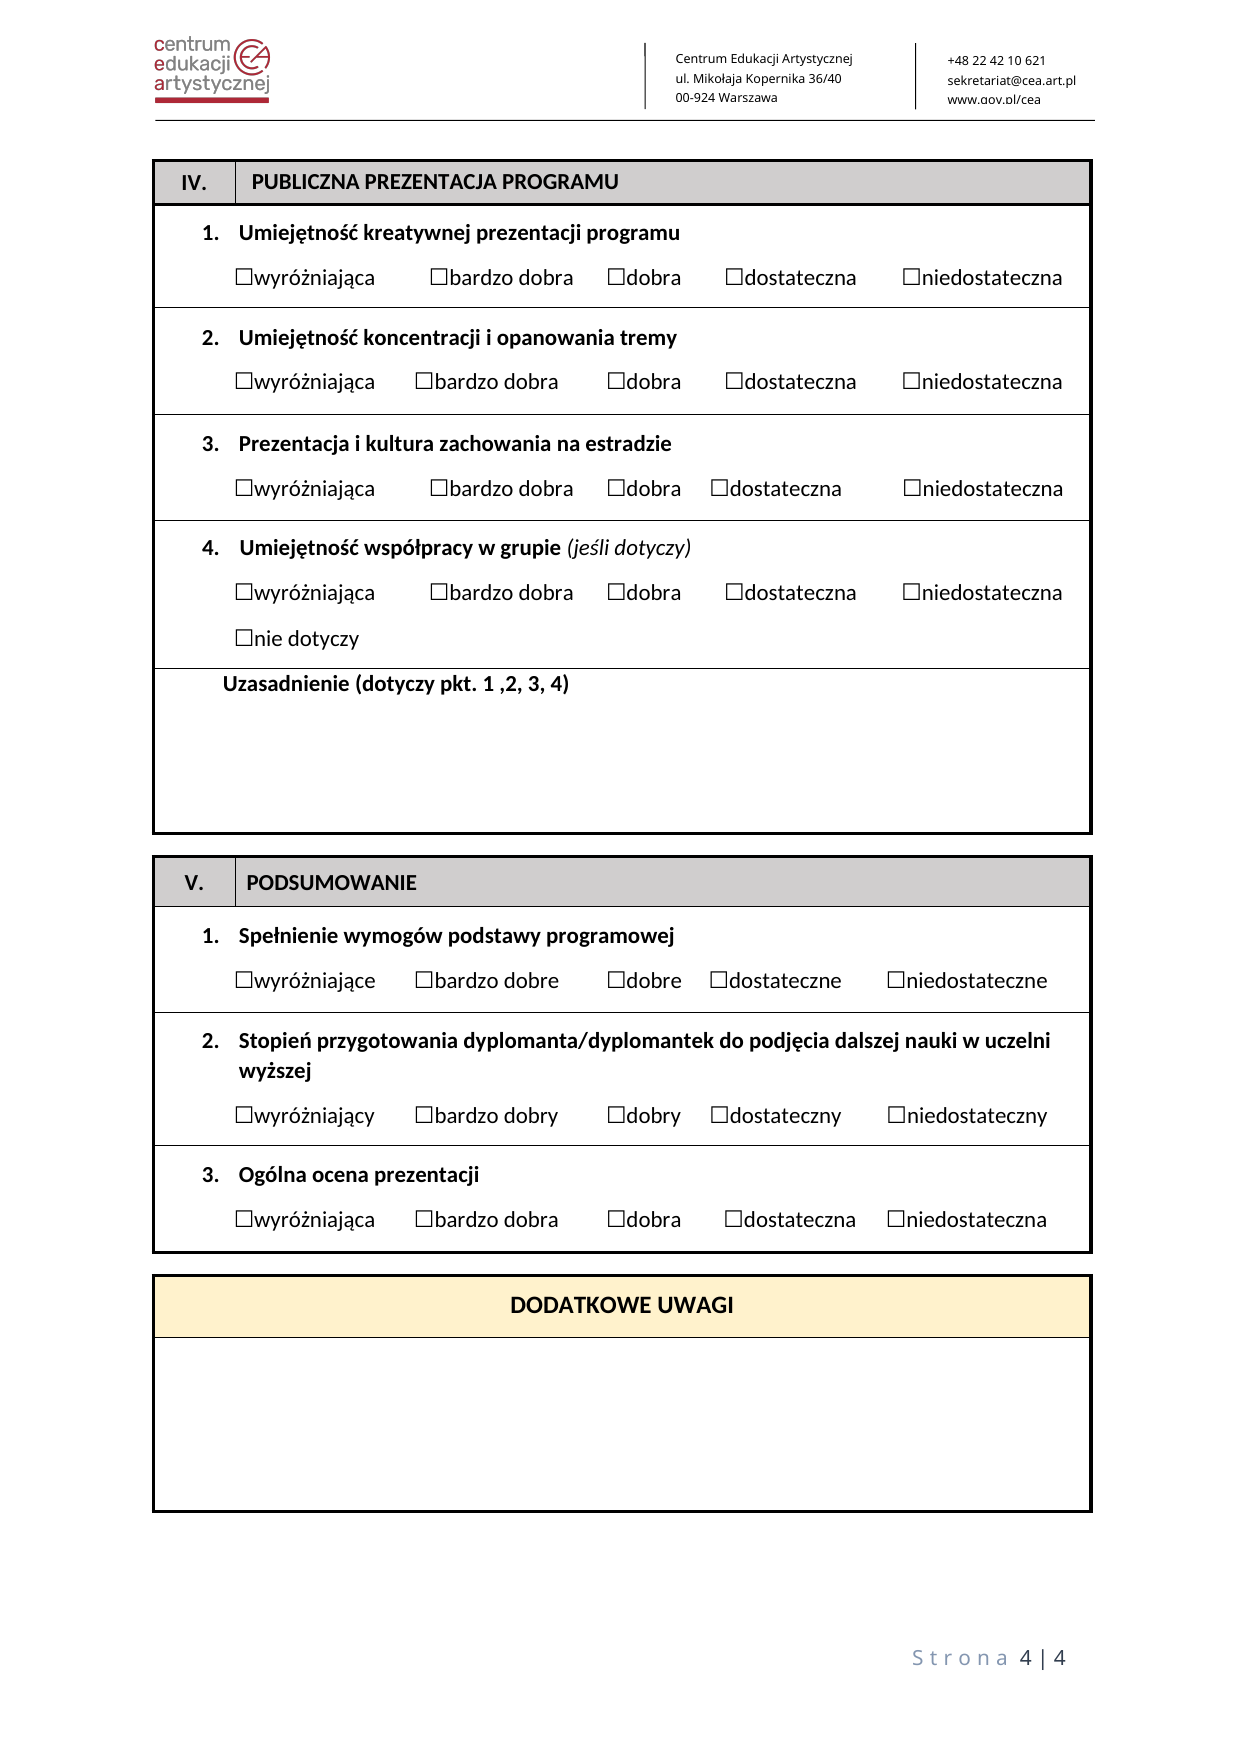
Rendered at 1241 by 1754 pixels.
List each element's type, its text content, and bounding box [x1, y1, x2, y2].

table_cell Spełnienie wymogów podstawy programowej wyróżniające bardzo dobre dobre dostateczne niedostateczne [155, 907, 1089, 1012]
table_cell Uzasadnienie (dotyczy pkt. 1 ,2, 3, 4) [155, 669, 1089, 832]
table_cell Umiejętność koncentracji i opanowania tremy wyróżniająca bardzo dobra dobra dostateczna niedostateczna [155, 308, 1089, 413]
table_cell Umiejętność kreatywnej prezentacji programu wyróżniająca bardzo dobra dobra dostateczna niedostateczna [155, 206, 1089, 307]
table_header Publiczna prezentacja programu [236, 162, 1089, 203]
table_header IV. [155, 162, 235, 203]
table_header PODSUMOWANIE [236, 858, 1089, 906]
table_header V. [155, 858, 235, 906]
table_cell Stopień przygotowania dyplomanta/dyplomantek do podjęcia dalszej nauki w uczelni wyższej wyróżniający bardzo dobry dobry dostateczny niedostateczny [155, 1013, 1089, 1145]
table_cell [155, 1338, 1089, 1510]
table_cell Prezentacja i kultura zachowania na estradzie wyróżniająca bardzo dobra dobra dostateczna niedostateczna [155, 415, 1089, 520]
table_cell Umiejętność współpracy w grupie (jeśli dotyczy) wyróżniająca bardzo dobra dobra dostateczna niedostateczna nie dotyczy [155, 521, 1089, 668]
table_header DODATKOWE UWAGI [155, 1277, 1089, 1337]
picture [133, 17, 292, 125]
table_cell Ogólna ocena prezentacji wyróżniająca bardzo dobra dobra dostateczna niedostateczna [155, 1146, 1089, 1251]
